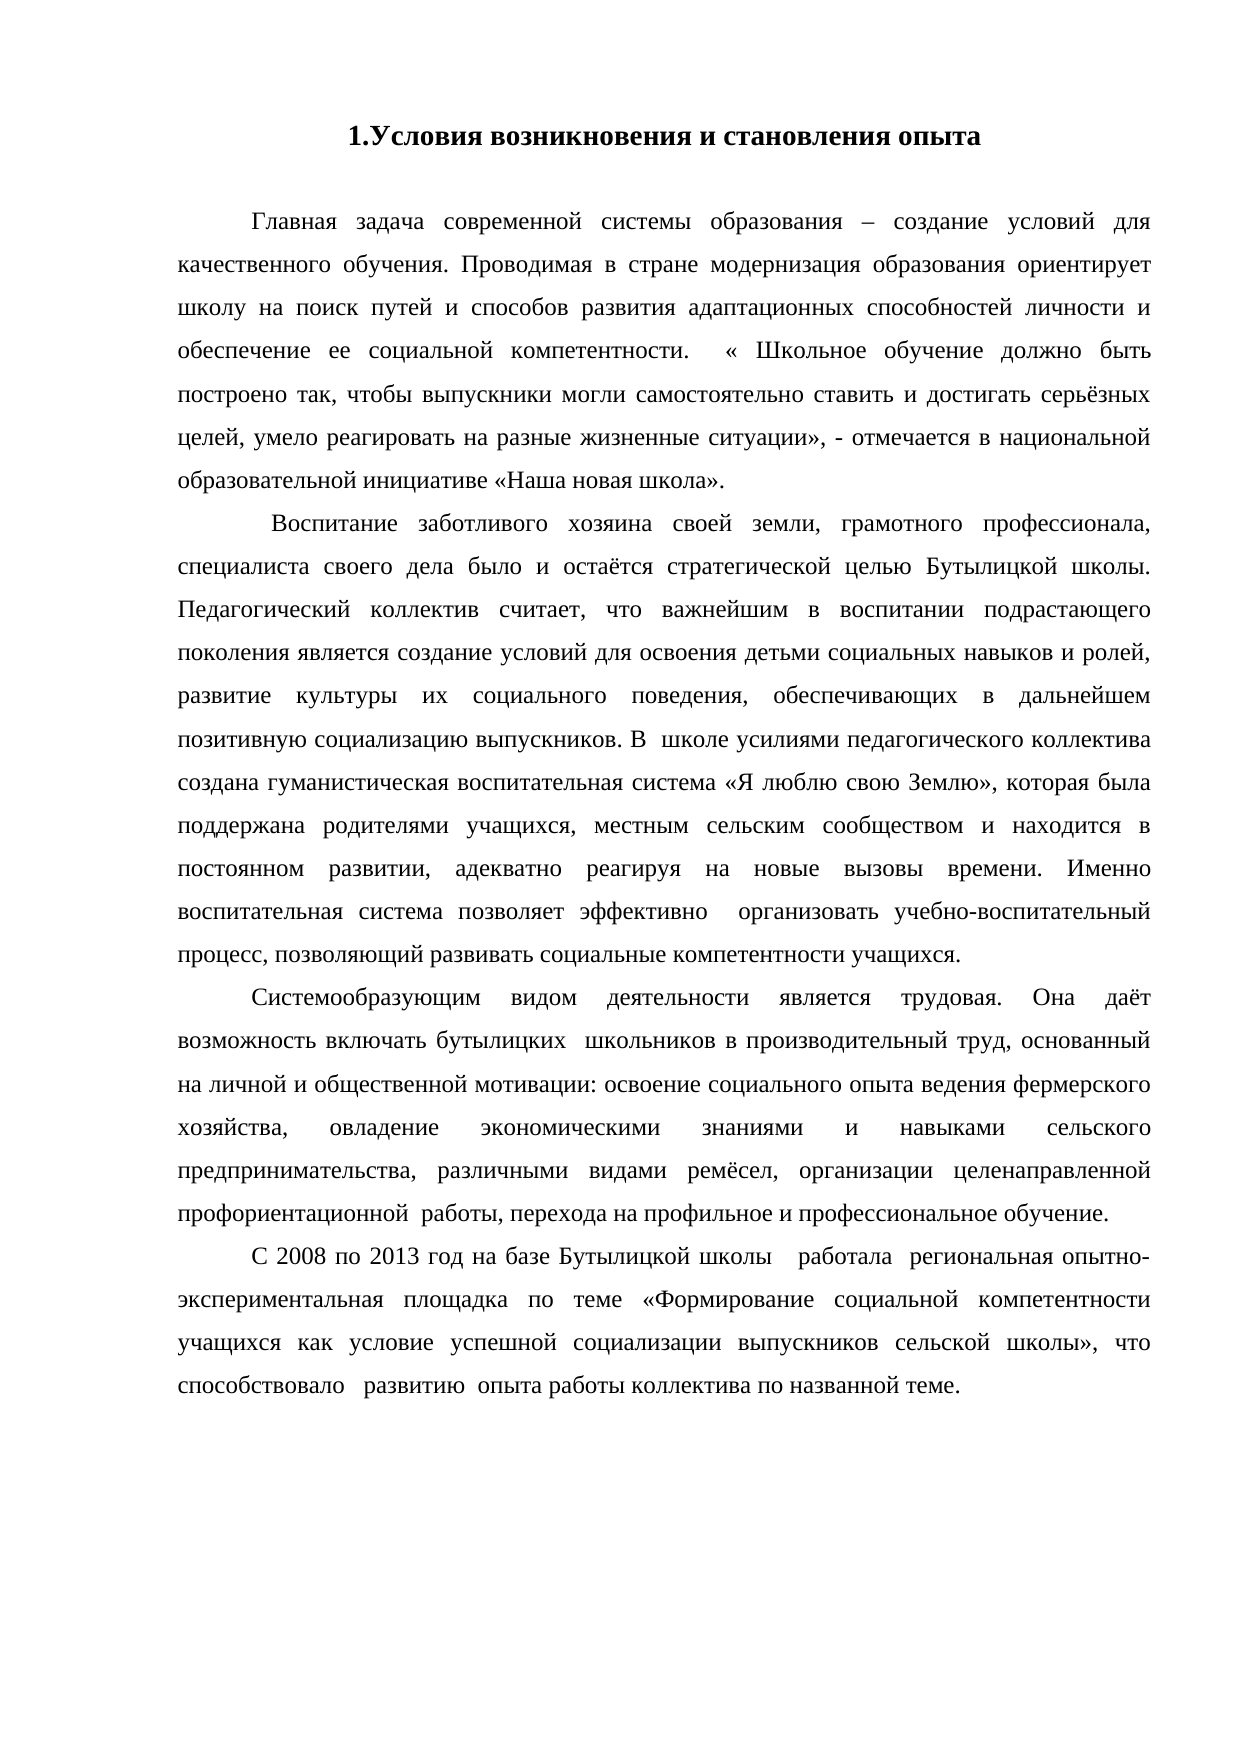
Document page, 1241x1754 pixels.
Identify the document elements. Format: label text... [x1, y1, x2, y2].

text Воспитание заботливого хозяина своей земли, грамотного профессионала, специалиста своего дела было и остаётся стратегической целью Бутылицкой школы. Педагогический коллектив считает, что важнейшим в воспитании подрастающего поколения является создание условий для освоения детьми социальных навыков и ролей, развитие культуры их социального поведения, обеспечивающих в дальнейшем позитивную социализацию выпускников. В школе усилиями педагогического коллектива создана гуманистическая воспитательная система «Я люблю свою Землю», которая была поддержана родителями учащихся, местным сельским сообществом и находится в постоянном развитии, адекватно реагируя на новые вызовы времени. Именно воспитательная система позволяет эффективно организовать учебно-воспитательный процесс, позволяющий развивать социальные компетентности учащихся. [177, 508, 1152, 968]
text Системообразующим видом деятельности является трудовая. Она даёт возможность включать бутылицких школьников в производительный труд, основанный на личной и общественной мотивации: освоение социального опыта ведения фермерского хозяйства, овладение экономическими знаниями и навыками сельского предпринимательства, различными видами ремёсел, организации целенаправленной профориентационной работы, перехода на профильное и профессиональное обучение. [177, 982, 1152, 1227]
text 1.Условия возникновения и становления опыта [177, 118, 1152, 152]
text Главная задача современной системы образования – создание условий для качественного обучения. Проводимая в стране модернизация образования ориентирует школу на поиск путей и способов развития адаптационных способностей личности и обеспечение ее социальной компетентности. « Школьное обучение должно быть построено так, чтобы выпускники могли самостоятельно ставить и достигать серьёзных целей, умело реагировать на разные жизненные ситуации», - отмечается в национальной образовательной инициативе «Наша новая школа». [177, 206, 1152, 494]
text С 2008 по 2013 год на базе Бутылицкой школы работала региональная опытно-экспериментальная площадка по теме «Формирование социальной компетентности учащихся как условие успешной социализации выпускников сельской школы», что способствовало развитию опыта работы коллектива по названной теме. [177, 1241, 1152, 1399]
